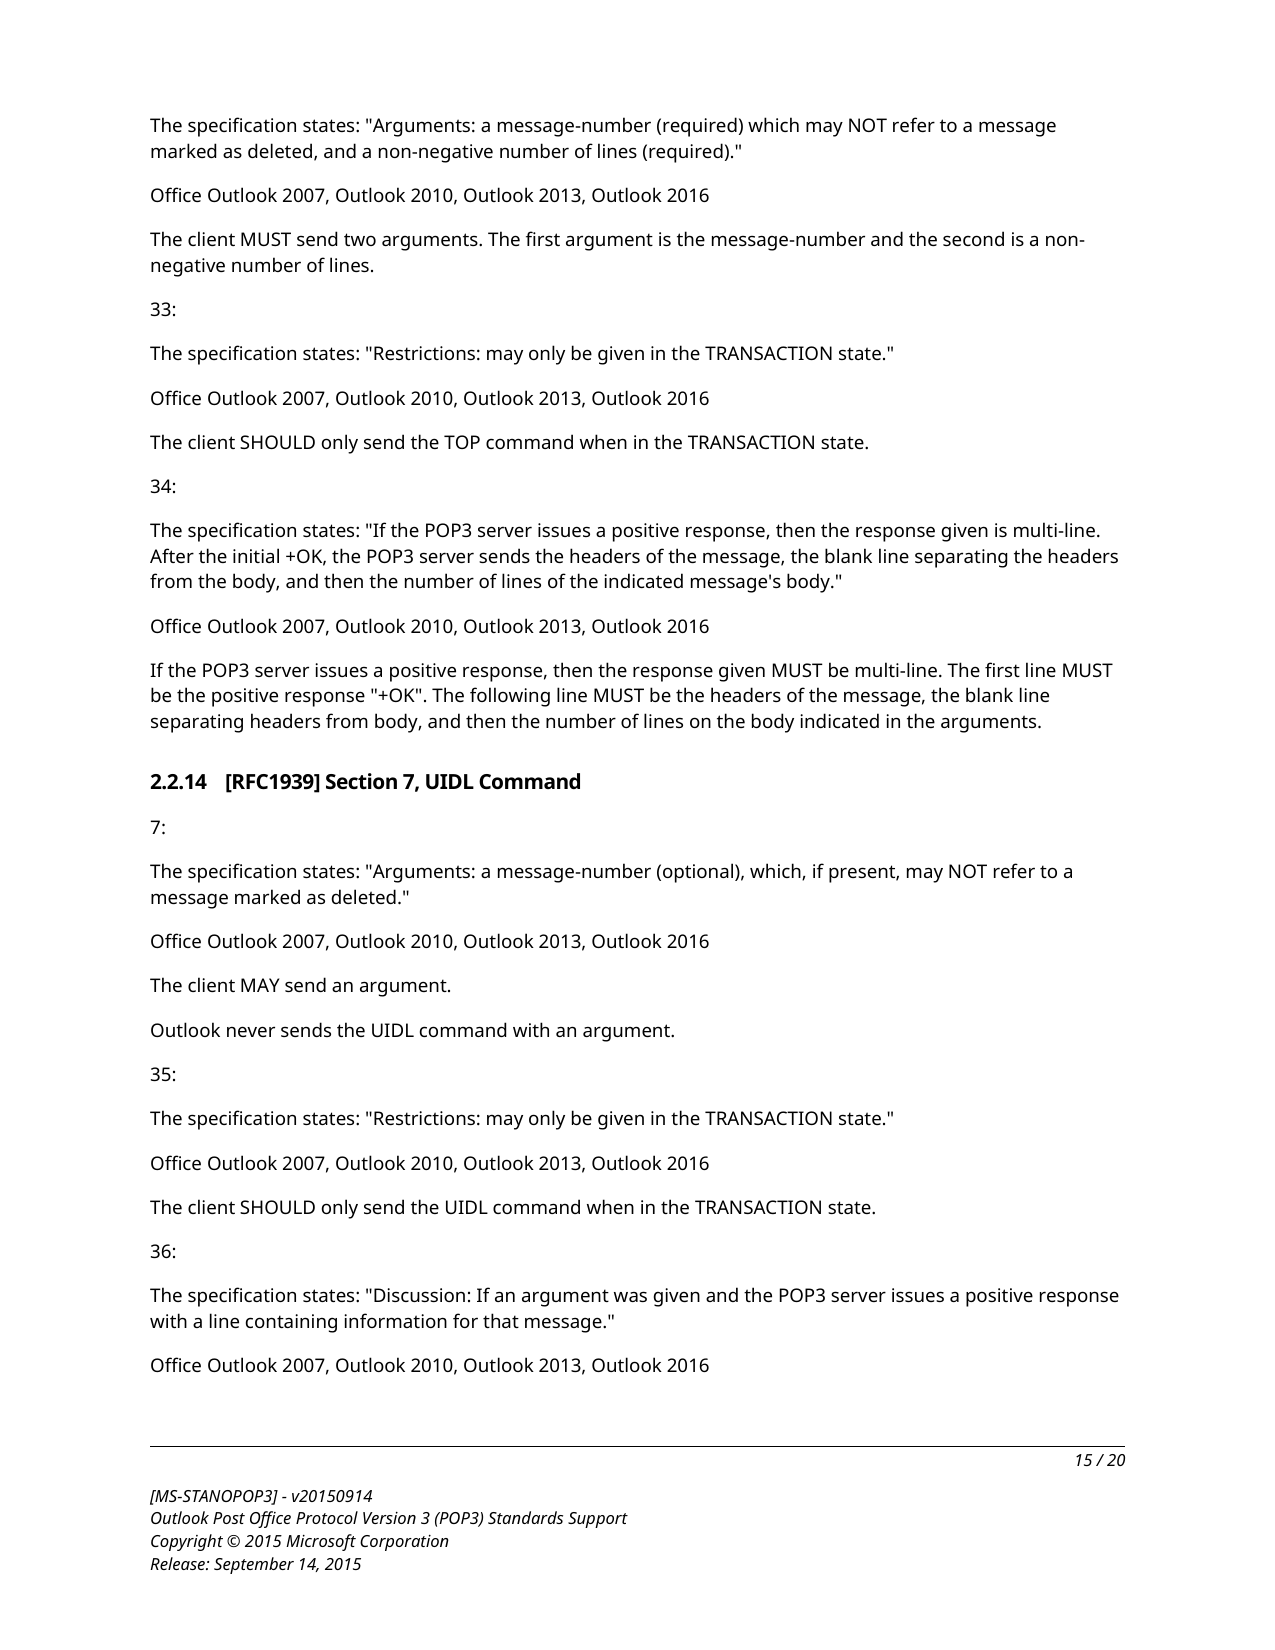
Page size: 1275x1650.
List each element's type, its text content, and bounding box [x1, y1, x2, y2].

text Office Outlook 2007, Outlook 2010, Outlook 2013, Outlook 2016 [150, 928, 1125, 954]
text The specification states: "If the POP3 server issues a positive response, then the response given is multi-line. After the initial +OK, the POP3 server sends the headers of the message, the blank line separating the headers from the body, and then the number of lines of the indicated message's body." [150, 518, 1125, 594]
text The client SHOULD only send the TOP command when in the TRANSACTION state. [150, 429, 1125, 455]
text V0007: [150, 814, 1125, 840]
text The client SHOULD only send the UIDL command when in the TRANSACTION state. [150, 1194, 1125, 1219]
text Office Outlook 2007, Outlook 2010, Outlook 2013, Outlook 2016 [150, 613, 1125, 638]
text C0033: [150, 296, 1125, 322]
text C0036: [150, 1238, 1125, 1264]
text The client MAY send an argument. [150, 973, 1125, 998]
text The specification states: "Restrictions: may only be given in the TRANSACTION state." [150, 341, 1125, 366]
text Office Outlook 2007, Outlook 2010, Outlook 2013, Outlook 2016 [150, 1150, 1125, 1175]
text Outlook never sends the UIDL command with an argument. [150, 1017, 1125, 1042]
text Office Outlook 2007, Outlook 2010, Outlook 2013, Outlook 2016 [150, 182, 1125, 208]
text The specification states: "Restrictions: may only be given in the TRANSACTION state." [150, 1106, 1125, 1131]
text Office Outlook 2007, Outlook 2010, Outlook 2013, Outlook 2016 [150, 1352, 1125, 1378]
text Office Outlook 2007, Outlook 2010, Outlook 2013, Outlook 2016 [150, 385, 1125, 410]
text The specification states: "Arguments: a message-number (optional), which, if present, may NOT refer to a message marked as deleted." [150, 859, 1125, 910]
text C0035: [150, 1061, 1125, 1087]
subtitle [RFC1939] Section 7, UIDL Command [150, 767, 1125, 796]
text The specification states: "Discussion: If an argument was given and the POP3 server issues a positive response with a line containing information for that message." [150, 1283, 1125, 1334]
text C0034: [150, 473, 1125, 499]
text The client MUST send two arguments. The first argument is the message-number and the second is a non-negative number of lines. [150, 227, 1125, 278]
text The specification states: "Arguments: a message-number (required) which may NOT refer to a message marked as deleted, and a non-negative number of lines (required)." [150, 112, 1125, 163]
text If the POP3 server issues a positive response, then the response given MUST be multi-line. The first line MUST be the positive response "+OK". The following line MUST be the headers of the message, the blank line separating headers from body, and then the number of lines on the body indicated in the arguments. [150, 657, 1125, 734]
